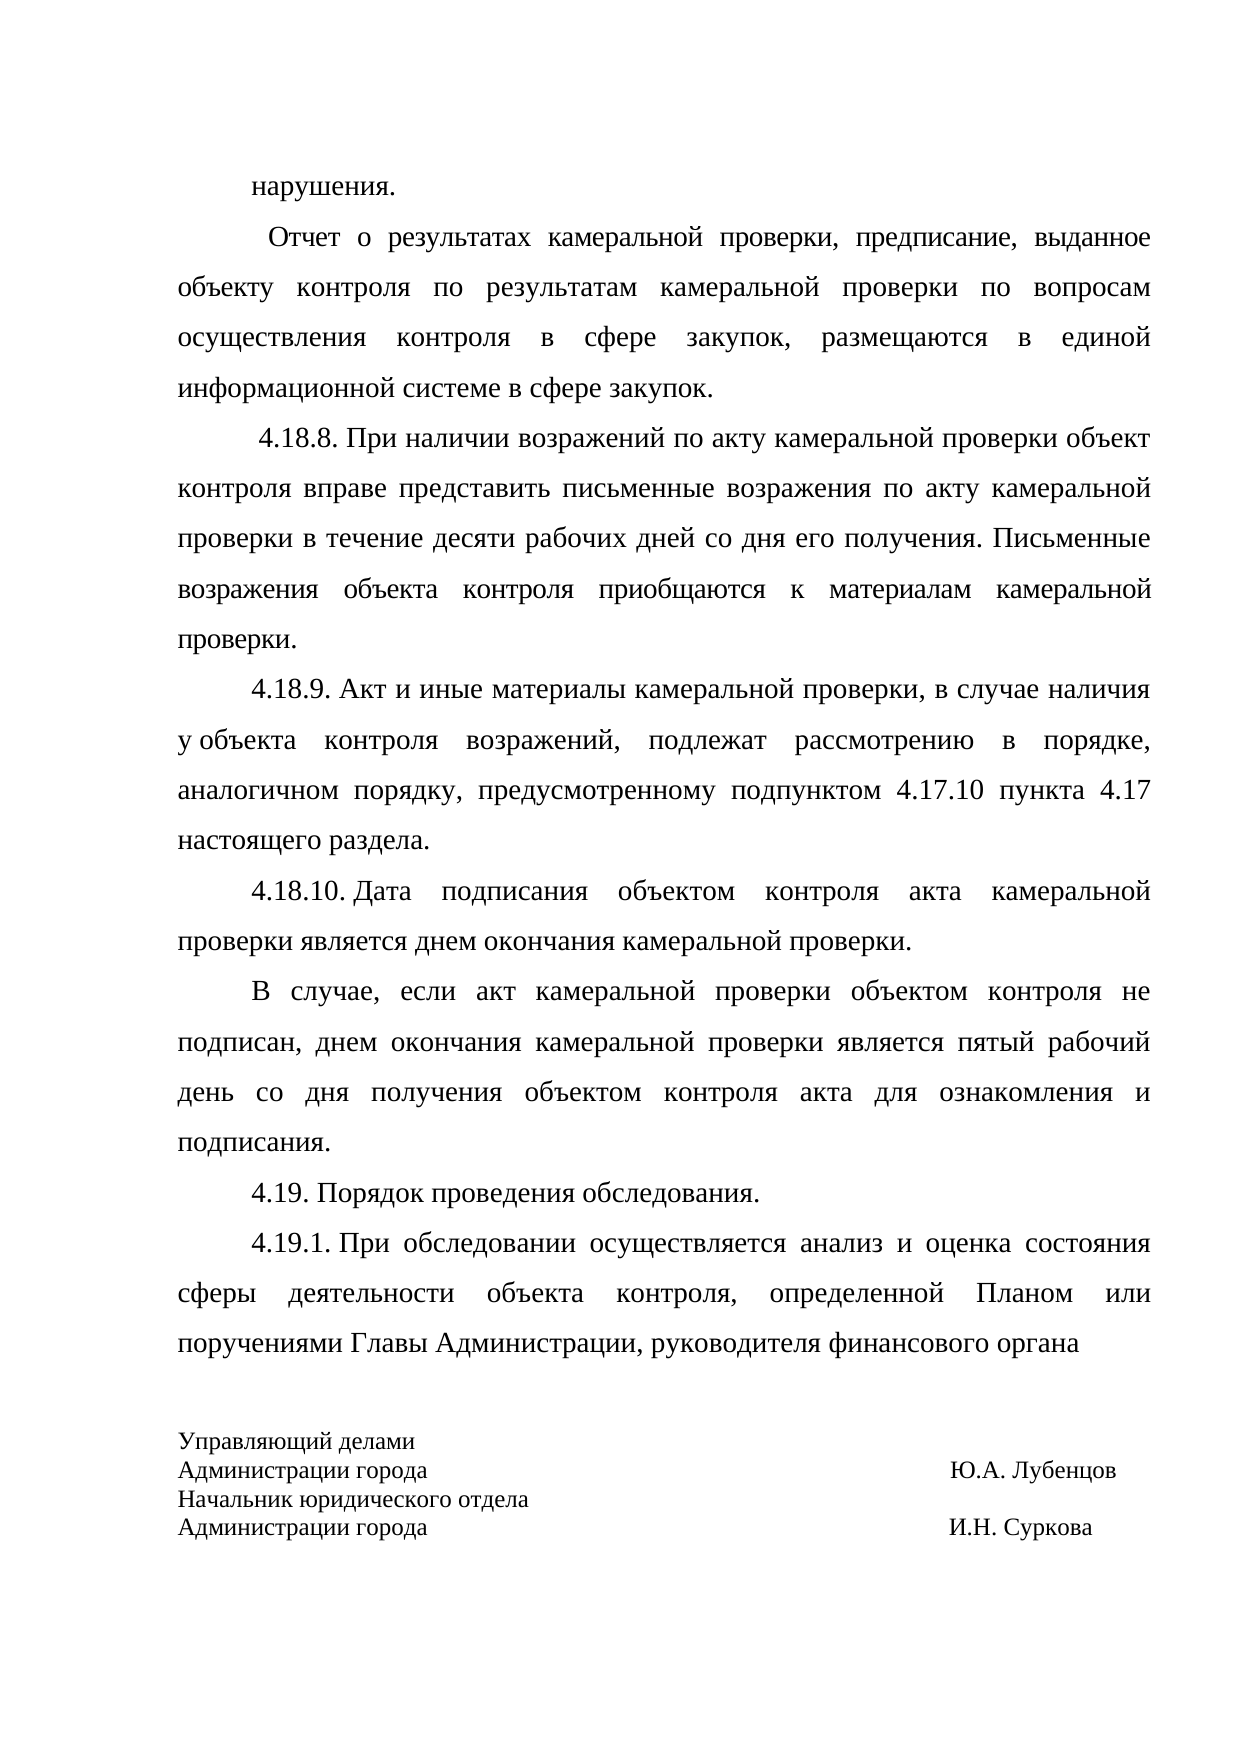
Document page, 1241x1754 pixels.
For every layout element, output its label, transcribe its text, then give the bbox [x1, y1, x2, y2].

text Отчет о результатах камеральной проверки, предписание, выданное объекту контроля по результатам камеральной проверки по вопросам осуществления контроля в сфере закупок, размещаются в единой информационной системе в сфере закупок. [177, 219, 1152, 403]
text Начальник юридического отдела [177, 1484, 1152, 1512]
text В случае, если акт камеральной проверки объектом контроля не подписан, днем окончания камеральной проверки является пятый рабочий день со дня получения объектом контроля акта для ознакомления и подписания. [177, 973, 1152, 1158]
text Управляющий делами [177, 1426, 1152, 1455]
text Администрации города Ю.А. Лубенцов [177, 1455, 1152, 1484]
text нарушения. [177, 168, 1152, 202]
text 4.19.1. При обследовании осуществляется анализ и оценка состояния сферы деятельности объекта контроля, определенной Планом или поручениями Главы Администрации, руководителя финансового органа [177, 1225, 1152, 1359]
text 4.19. Порядок проведения обследования. [177, 1175, 1152, 1208]
text 4.18.10. Дата подписания объектом контроля акта камеральной проверки является днем окончания камеральной проверки. [177, 873, 1152, 957]
text 4.18.9. Акт и иные материалы камеральной проверки, в случае наличия у объекта контроля возражений, подлежат рассмотрению в порядке, аналогичном порядку, предусмотренному подпунктом 4.17.10 пункта 4.17 настоящего раздела. [177, 672, 1152, 856]
text Администрации города И.Н. Суркова [177, 1512, 1152, 1541]
text 4.18.8. При наличии возражений по акту камеральной проверки объект контроля вправе представить письменные возражения по акту камеральной проверки в течение десяти рабочих дней со дня его получения. Письменные возражения объекта контроля приобщаются к материалам камеральной проверки. [177, 420, 1152, 655]
